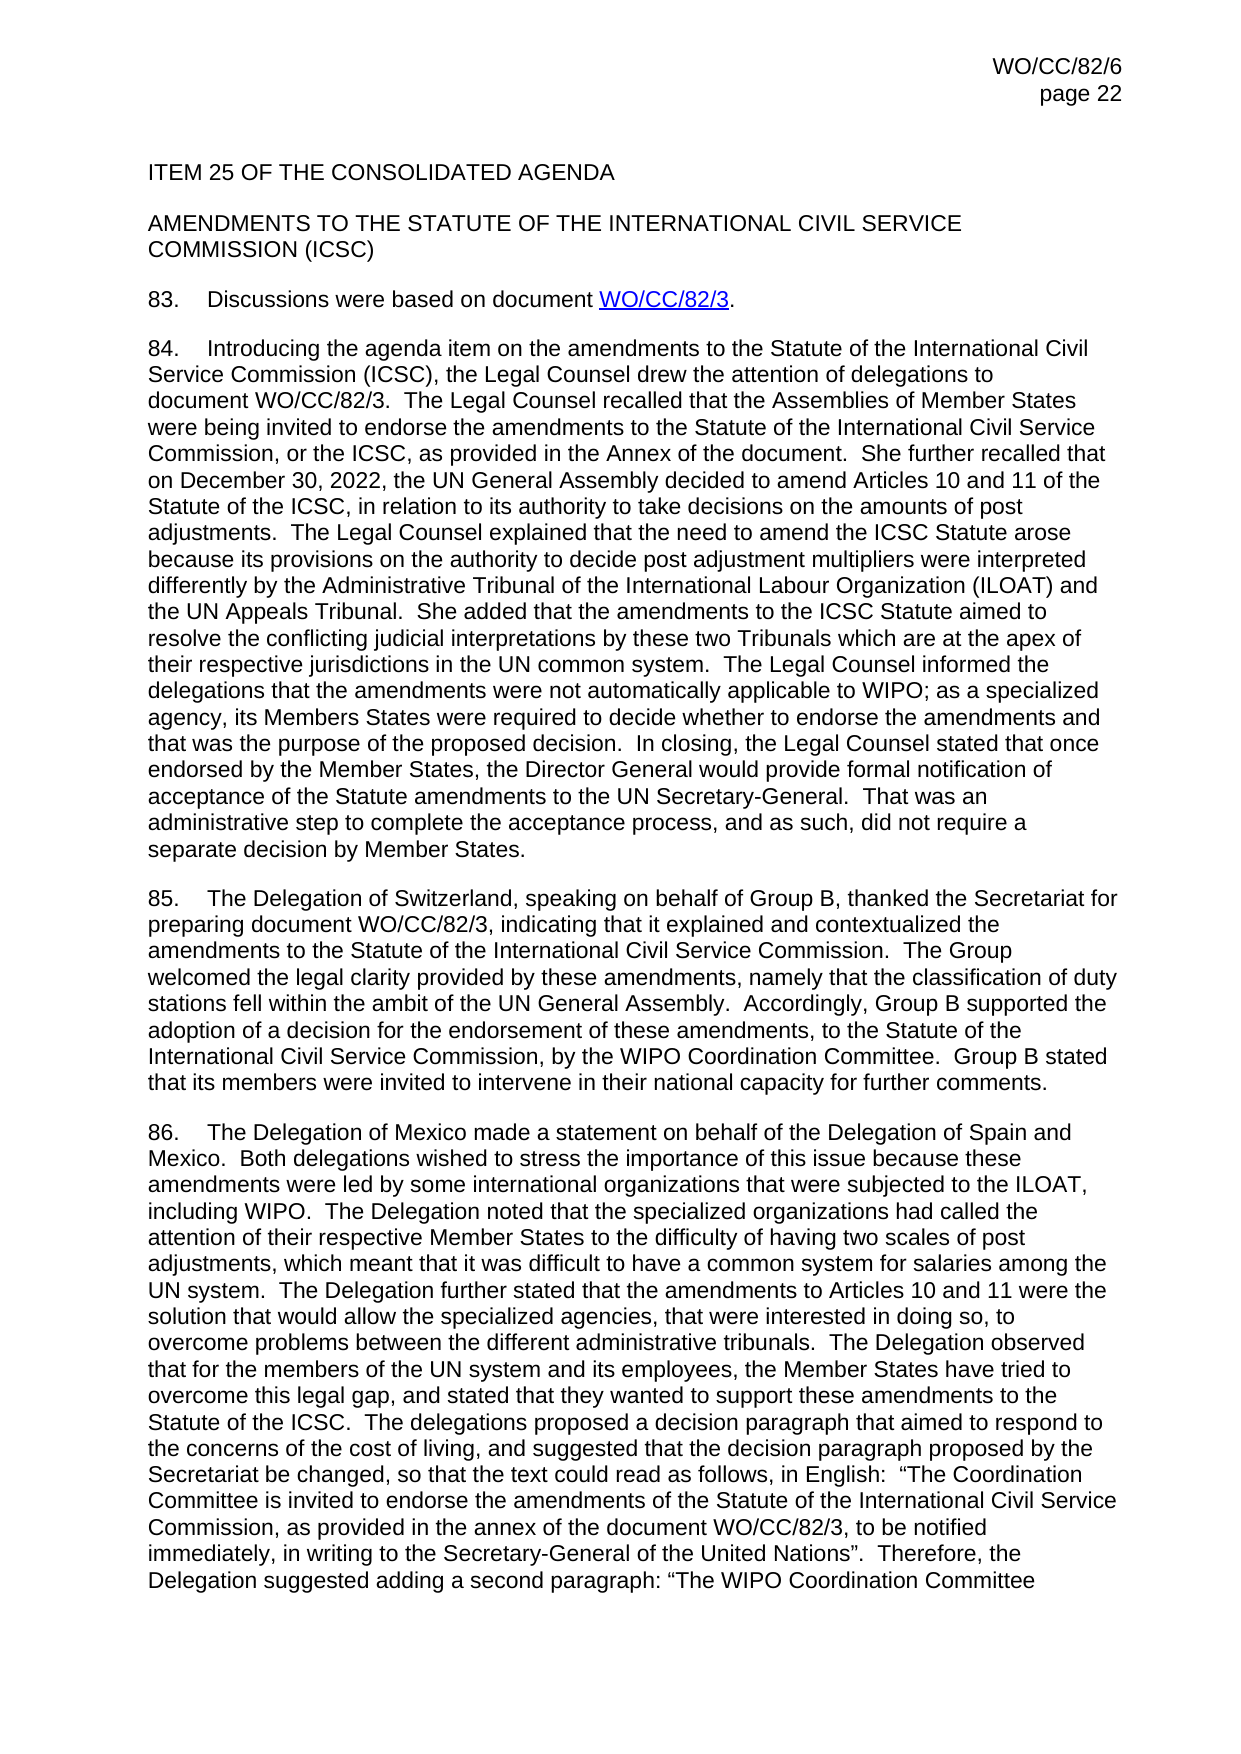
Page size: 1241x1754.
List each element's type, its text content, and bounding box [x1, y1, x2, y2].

text The Delegation of Switzerland, speaking on behalf of Group B, thanked the Secretariat for preparing document WO/CC/82/3, indicating that it explained and contextualized the amendments to the Statute of the International Civil Service Commission. The Group welcomed the legal clarity provided by these amendments, namely that the classification of duty stations fell within the ambit of the UN General Assembly. Accordingly, Group B supported the adoption of a decision for the endorsement of these amendments, to the Statute of the International Civil Service Commission, by the WIPO Coordination Committee. Group B stated that its members were invited to intervene in their national capacity for further comments. [148, 885, 1122, 1096]
subtitle ITEM 25 OF THE CONSOLIDATED AGENDA [148, 158, 1122, 185]
text Discussions were based on document WO/CC/82/3. [148, 286, 1122, 312]
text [148, 1118, 1122, 1593]
subtitle Amendments to the statute of the international civil service commission (ICSC) [148, 210, 1122, 263]
text Introducing the agenda item on the amendments to the Statute of the International Civil Service Commission (ICSC), the Legal Counsel drew the attention of delegations to document WO/CC/82/3. The Legal Counsel recalled that the Assemblies of Member States were being invited to endorse the amendments to the Statute of the International Civil Service Commission, or the ICSC, as provided in the Annex of the document. She further recalled that on December 30, 2022, the UN General Assembly decided to amend Articles 10 and 11 of the Statute of the ICSC, in relation to its authority to take decisions on the amounts of post adjustments. The Legal Counsel explained that the need to amend the ICSC Statute arose because its provisions on the authority to decide post adjustment multipliers were interpreted differently by the Administrative Tribunal of the International Labour Organization (ILOAT) and the UN Appeals Tribunal. She added that the amendments to the ICSC Statute aimed to resolve the conflicting judicial interpretations by these two Tribunals which are at the apex of their respective jurisdictions in the UN common system. The Legal Counsel informed the delegations that the amendments were not automatically applicable to WIPO; as a specialized agency, its Members States were required to decide whether to endorse the amendments and that was the purpose of the proposed decision. In closing, the Legal Counsel stated that once endorsed by the Member States, the Director General would provide formal notification of acceptance of the Statute amendments to the UN Secretary-General. That was an administrative step to complete the acceptance process, and as such, did not require a separate decision by Member States. [148, 335, 1122, 862]
